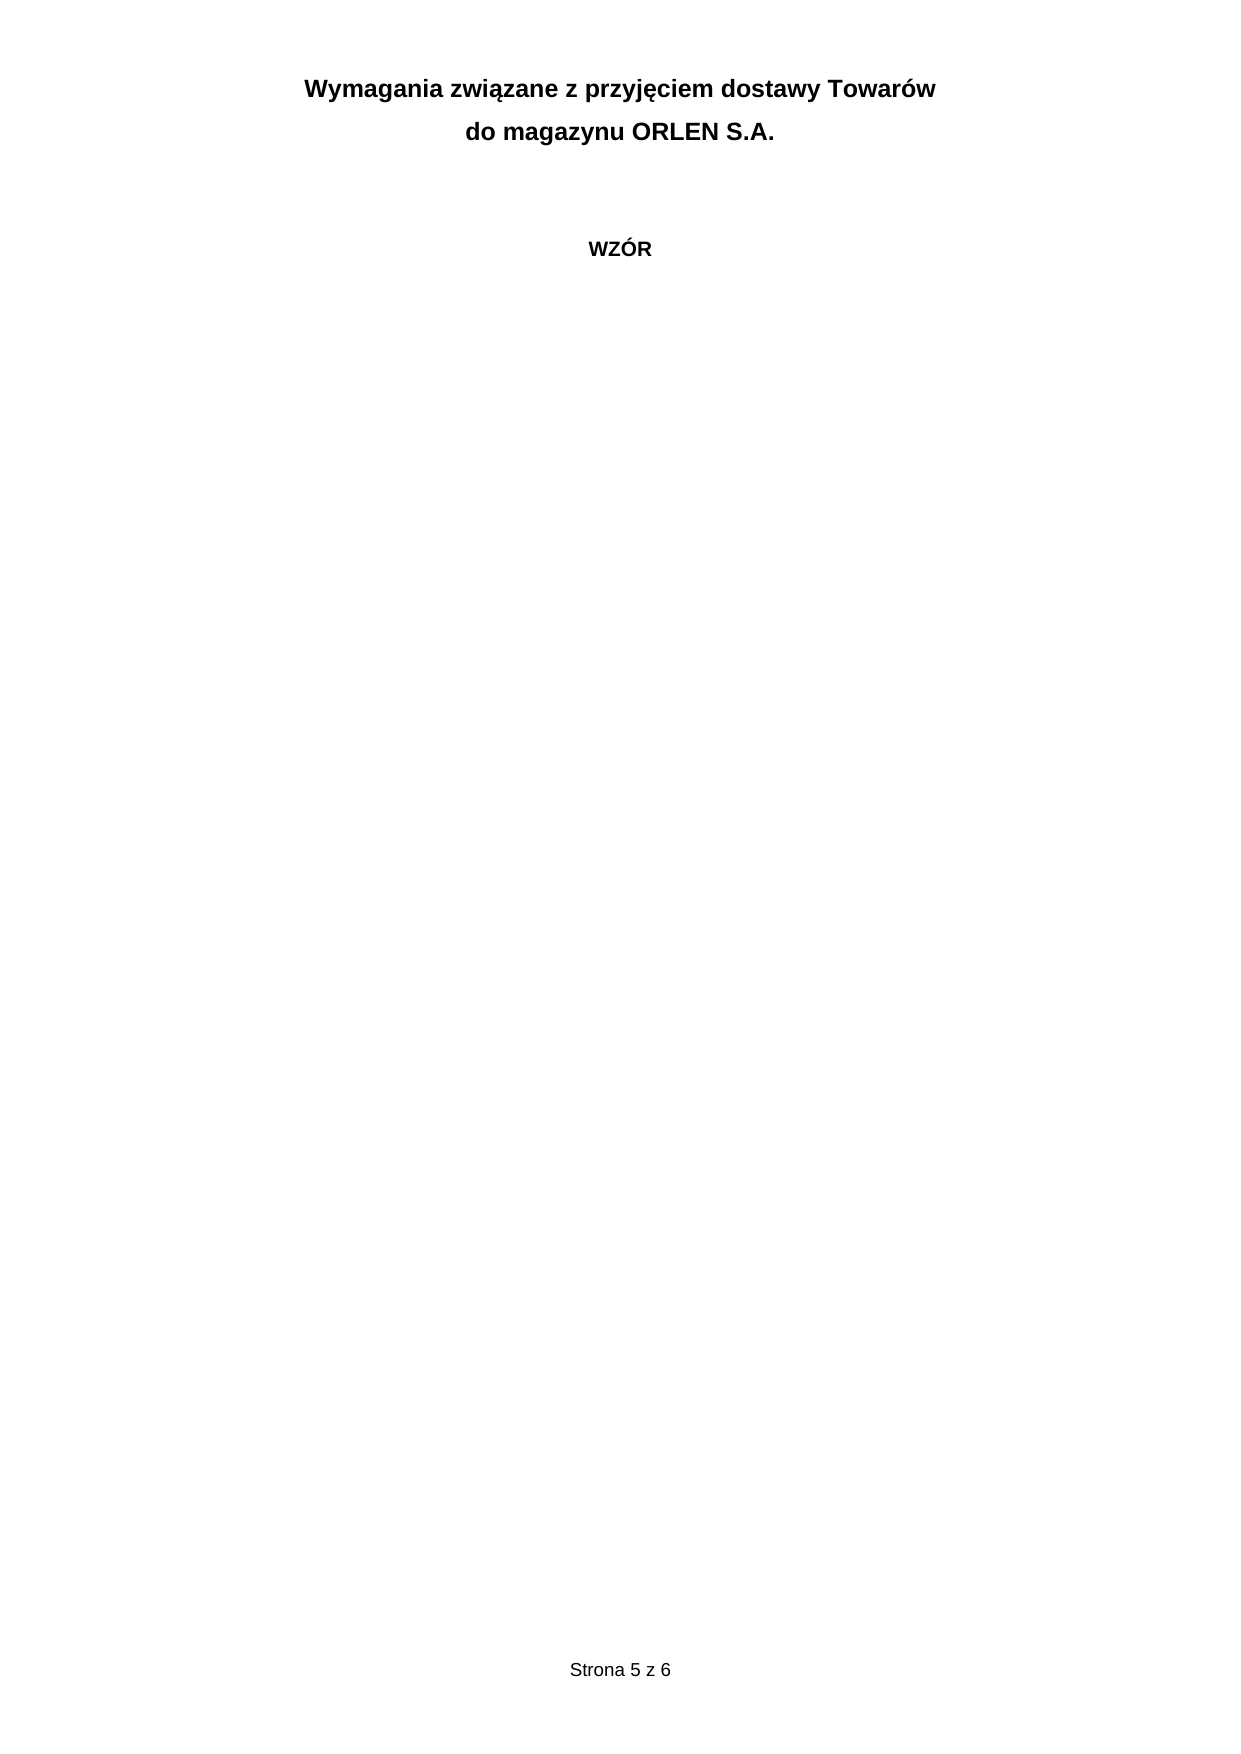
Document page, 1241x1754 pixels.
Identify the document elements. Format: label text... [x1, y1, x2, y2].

text WZÓR [148, 237, 1093, 261]
